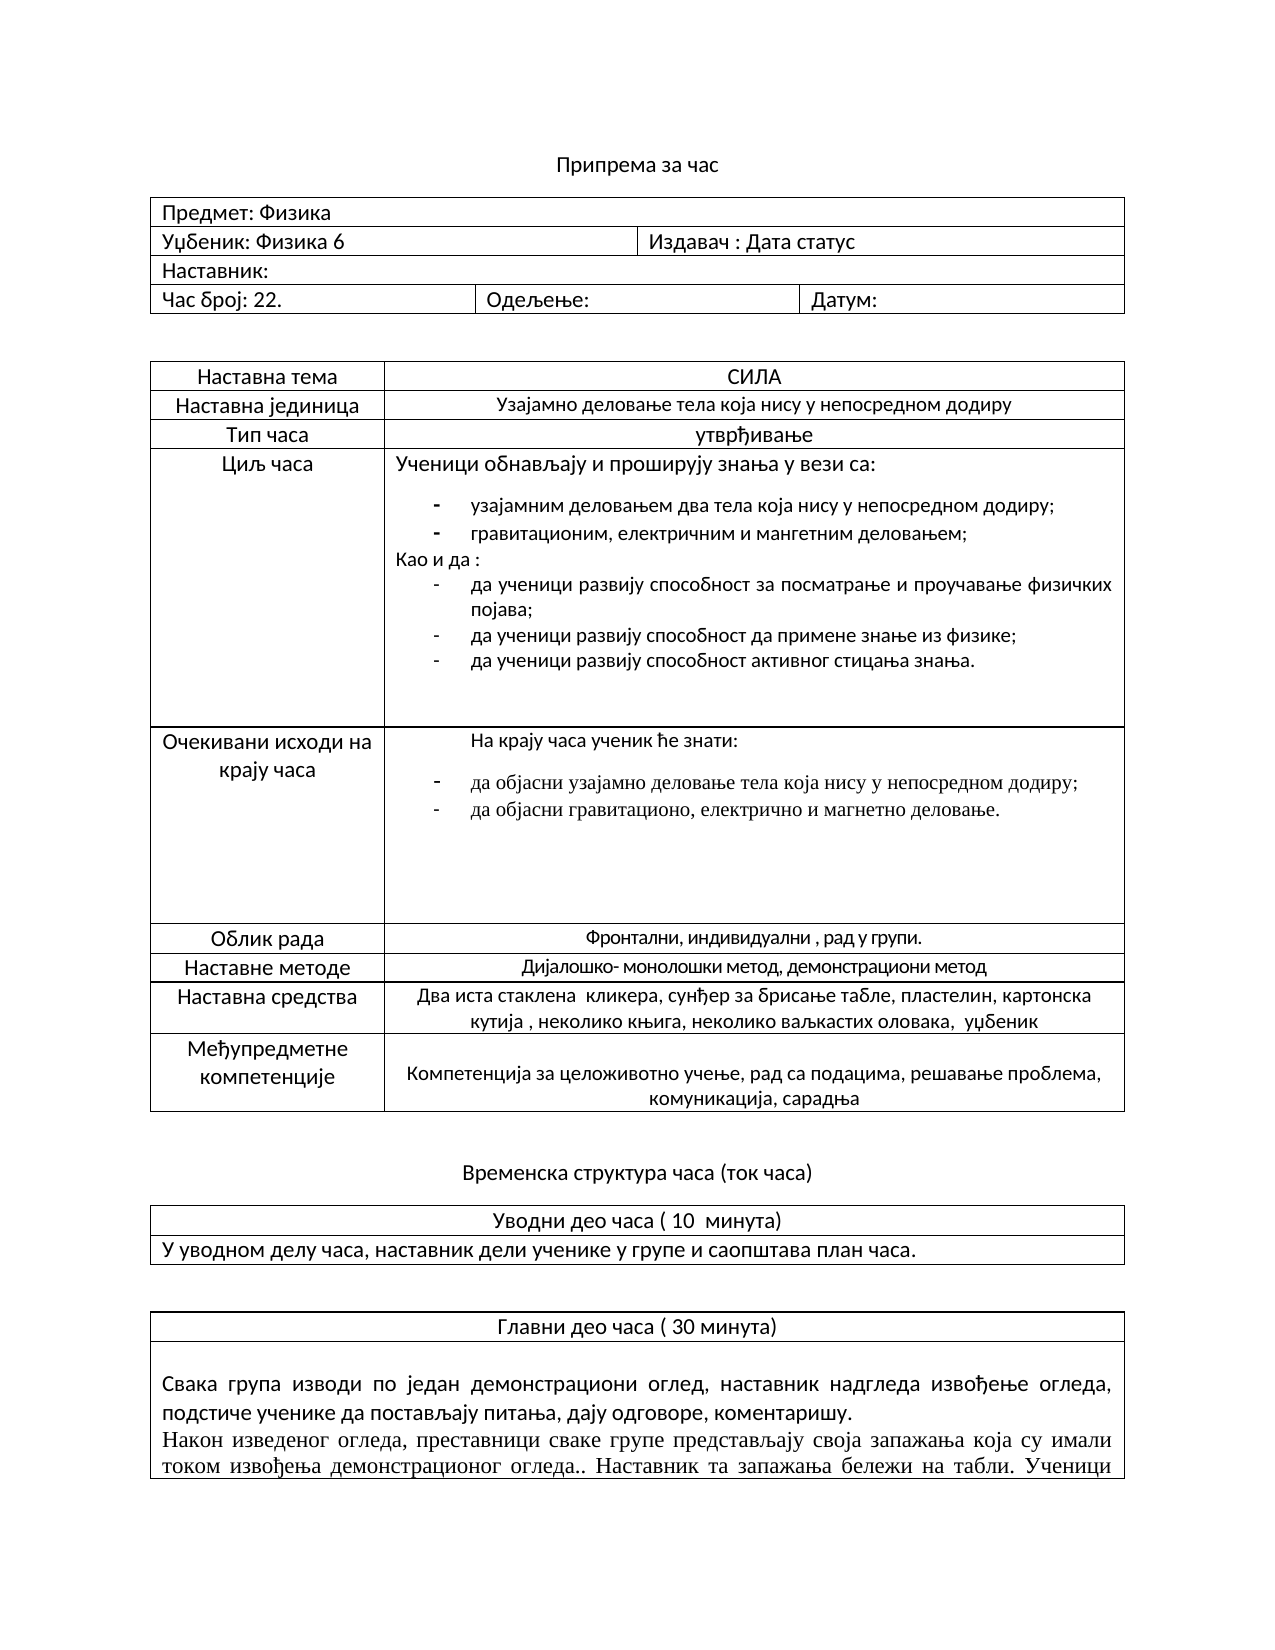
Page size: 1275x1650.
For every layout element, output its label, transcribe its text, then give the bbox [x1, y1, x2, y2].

table_header СИЛА [385, 362, 1124, 390]
text Временска структура часа (ток часа) [150, 1158, 1125, 1187]
table_cell Циљ часа [151, 449, 384, 726]
table_cell Компетенција за целоживотно учење, рад са подацима, решавање проблема, комуникација, сарадња [385, 1034, 1124, 1111]
table_cell Уџбеник: Физика 6 [151, 227, 637, 255]
table_header Главни део часа ( 30 минута) [151, 1313, 1124, 1341]
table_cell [151, 1342, 1124, 1478]
table_cell Датум: [800, 285, 1124, 313]
table_cell Наставне методе [151, 954, 384, 981]
table_cell утврђивање [385, 420, 1124, 448]
table_cell Међупредметне компетенције [151, 1034, 384, 1111]
table_cell Очекивани исходи на крају часа [151, 728, 384, 923]
table_cell На крају часа ученик ће знати: да објасни узајамно деловање тела која нису у непосредном додиру; да објасни гравитационо, електрично и магнетно деловање. [385, 728, 1124, 923]
table_cell Фронтални, индивидуални , рад у групи. [385, 924, 1124, 952]
table_cell Два иста стаклена кликера, сунђер за брисање табле, пластелин, картонска кутија , неколико књига, неколико ваљкастих оловака, уџбеник [385, 983, 1124, 1033]
table_header Наставна тема [151, 362, 384, 390]
table_cell Дијалошко- монолошки метод, демонстрациони метод [385, 954, 1124, 981]
table_cell Наставник: [151, 256, 1124, 284]
table_cell Наставна јединица [151, 391, 384, 419]
table_cell У уводном делу часа, наставник дели ученике у групе и саопштава план часа. [151, 1236, 1124, 1263]
table_cell Ученици обнављају и проширују знања у вези са: узајамним деловањем два тела која нису у непосредном додиру; гравитационим, електричним и мангетним деловањем; Као и да : да ученици развију способност за посматрање и проучавање физичких појава; да ученици развију способност да примене знање из физике; да ученици развију способност активног стицања знања. [385, 449, 1124, 726]
table_cell Час број: 22. [151, 285, 475, 313]
table_cell Облик рада [151, 924, 384, 952]
table_header Уводни део часа ( 10 минута) [151, 1206, 1124, 1234]
table_cell Узајамно деловање тела која нису у непосредном додиру [385, 391, 1124, 419]
table_cell Тип часа [151, 420, 384, 448]
table_header Предмет: Физика [151, 198, 1124, 226]
text Припрема за час [150, 150, 1125, 178]
table_cell Наставна средства [151, 983, 384, 1033]
table_cell Издавач : Дата статус [638, 227, 1124, 255]
table_cell Одељење: [476, 285, 799, 313]
